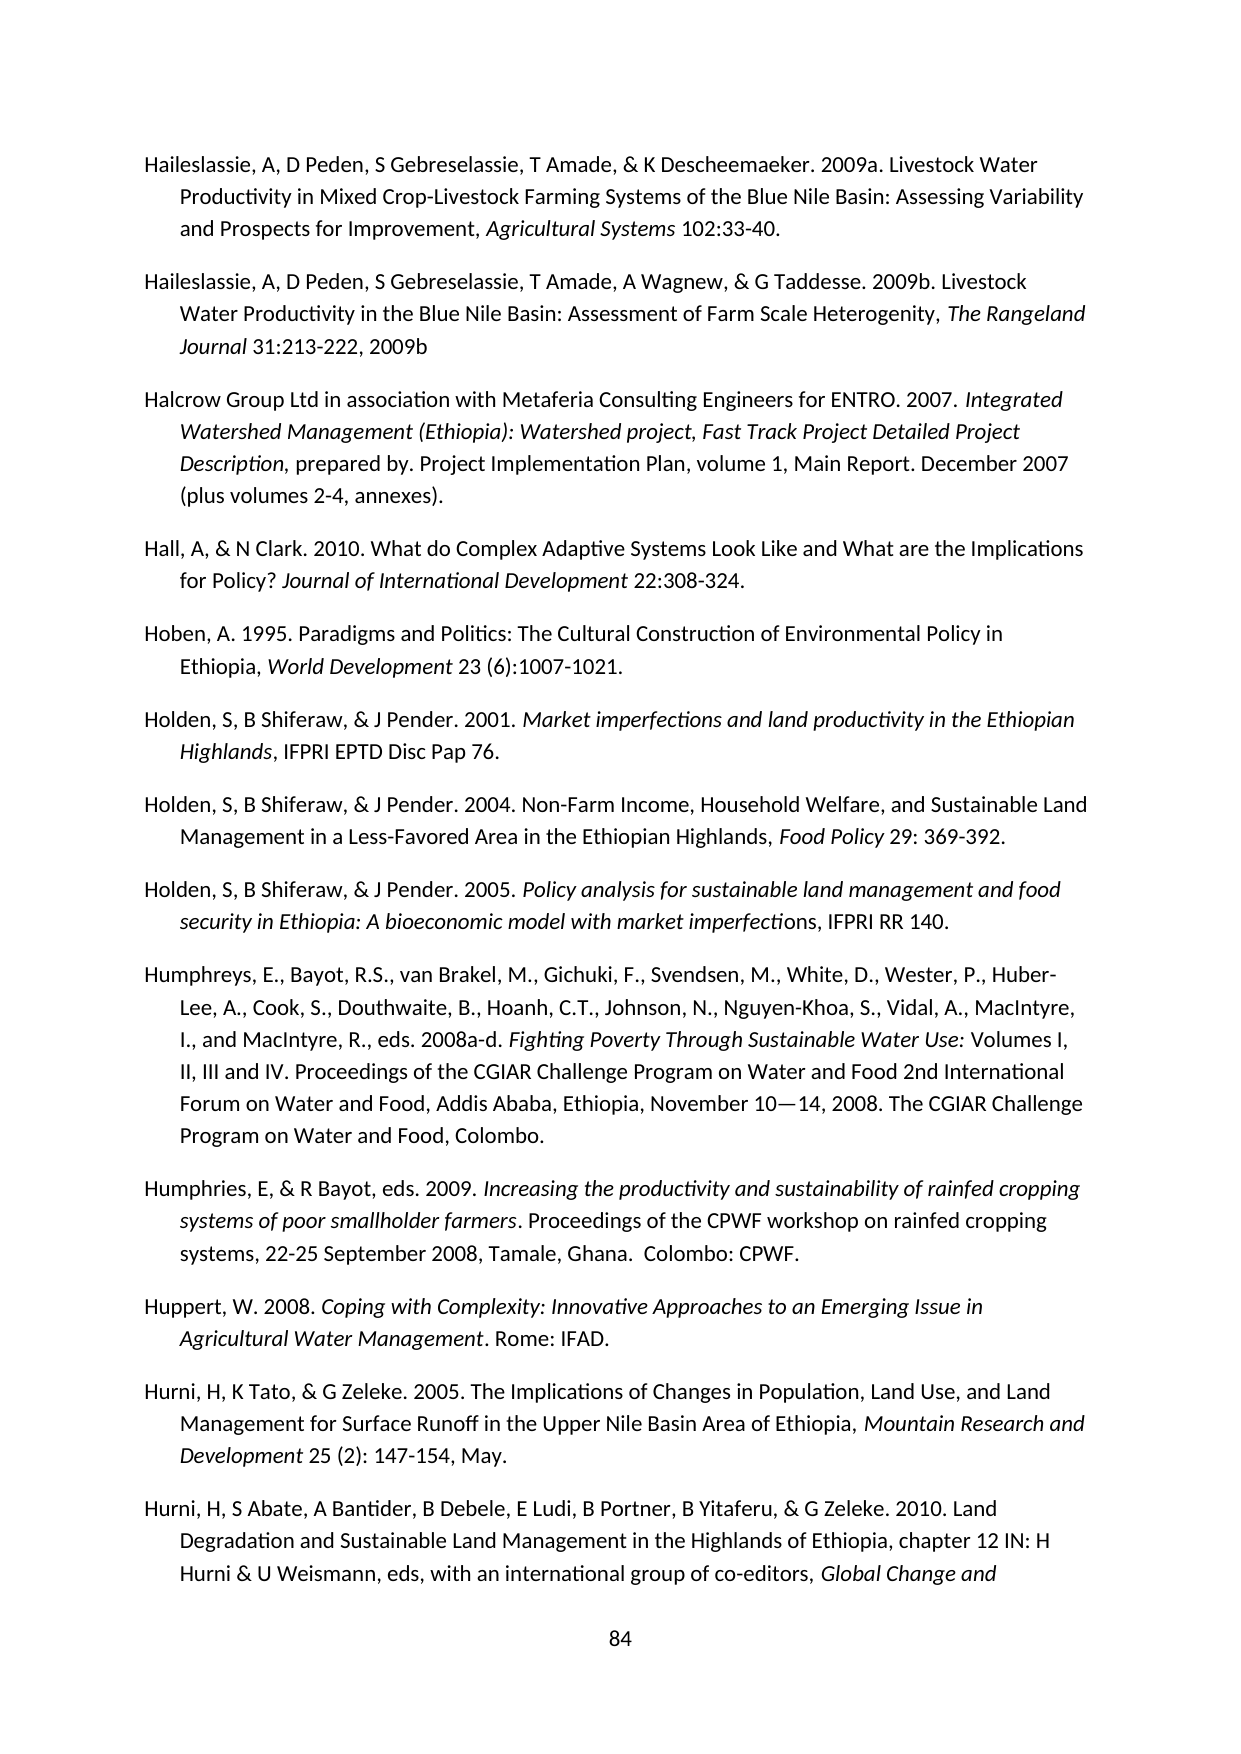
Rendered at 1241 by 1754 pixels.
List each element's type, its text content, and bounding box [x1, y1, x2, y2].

text Holden, S, B Shiferaw, & J Pender. 2005. Policy analysis for sustainable land management and food security in Ethiopia: A bioeconomic model with market imperfections, IFPRI RR 140. [144, 875, 1090, 935]
text Huppert, W. 2008. Coping with Complexity: Innovative Approaches to an Emerging Issue in Agricultural Water Management. Rome: IFAD. [144, 1292, 1090, 1352]
text Humphries, E, & R Bayot, eds. 2009. Increasing the productivity and sustainability of rainfed cropping systems of poor smallholder farmers. Proceedings of the CPWF workshop on rainfed cropping systems, 22-25 September 2008, Tamale, Ghana. Colombo: CPWF. [144, 1174, 1090, 1267]
text Humphreys, E., Bayot, R.S., van Brakel, M., Gichuki, F., Svendsen, M., White, D., Wester, P., Huber-Lee, A., Cook, S., Douthwaite, B., Hoanh, C.T., Johnson, N., Nguyen-Khoa, S., Vidal, A., MacIntyre, I., and MacIntyre, R., eds. 2008a-d. Fighting Poverty Through Sustainable Water Use: Volumes I, II, III and IV. Proceedings of the CGIAR Challenge Program on Water and Food 2nd International Forum on Water and Food, Addis Ababa, Ethiopia, November 10—14, 2008. The CGIAR Challenge Program on Water and Food, Colombo. [144, 960, 1090, 1149]
text Hall, A, & N Clark. 2010. What do Complex Adaptive Systems Look Like and What are the Implications for Policy? Journal of International Development 22:308-324. [144, 534, 1090, 594]
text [144, 1494, 1090, 1587]
text Haileslassie, A, D Peden, S Gebreselassie, T Amade, A Wagnew, & G Taddesse. 2009b. Livestock Water Productivity in the Blue Nile Basin: Assessment of Farm Scale Heterogenity, The Rangeland Journal 31:213-222, 2009b [144, 267, 1090, 360]
text Halcrow Group Ltd in association with Metaferia Consulting Engineers for ENTRO. 2007. Integrated Watershed Management (Ethiopia): Watershed project, Fast Track Project Detailed Project Description, prepared by. Project Implementation Plan, volume 1, Main Report. December 2007 (plus volumes 2-4, annexes). [144, 385, 1090, 509]
text Holden, S, B Shiferaw, & J Pender. 2004. Non-Farm Income, Household Welfare, and Sustainable Land Management in a Less-Favored Area in the Ethiopian Highlands, Food Policy 29: 369-392. [144, 790, 1090, 850]
text Holden, S, B Shiferaw, & J Pender. 2001. Market imperfections and land productivity in the Ethiopian Highlands, IFPRI EPTD Disc Pap 76. [144, 705, 1090, 765]
text Hurni, H, K Tato, & G Zeleke. 2005. The Implications of Changes in Population, Land Use, and Land Management for Surface Runoff in the Upper Nile Basin Area of Ethiopia, Mountain Research and Development 25 (2): 147-154, May. [144, 1377, 1090, 1469]
text Haileslassie, A, D Peden, S Gebreselassie, T Amade, & K Descheemaeker. 2009a. Livestock Water Productivity in Mixed Crop-Livestock Farming Systems of the Blue Nile Basin: Assessing Variability and Prospects for Improvement, Agricultural Systems 102:33-40. [144, 150, 1090, 242]
text Hoben, A. 1995. Paradigms and Politics: The Cultural Construction of Environmental Policy in Ethiopia, World Development 23 (6):1007-1021. [144, 619, 1090, 680]
